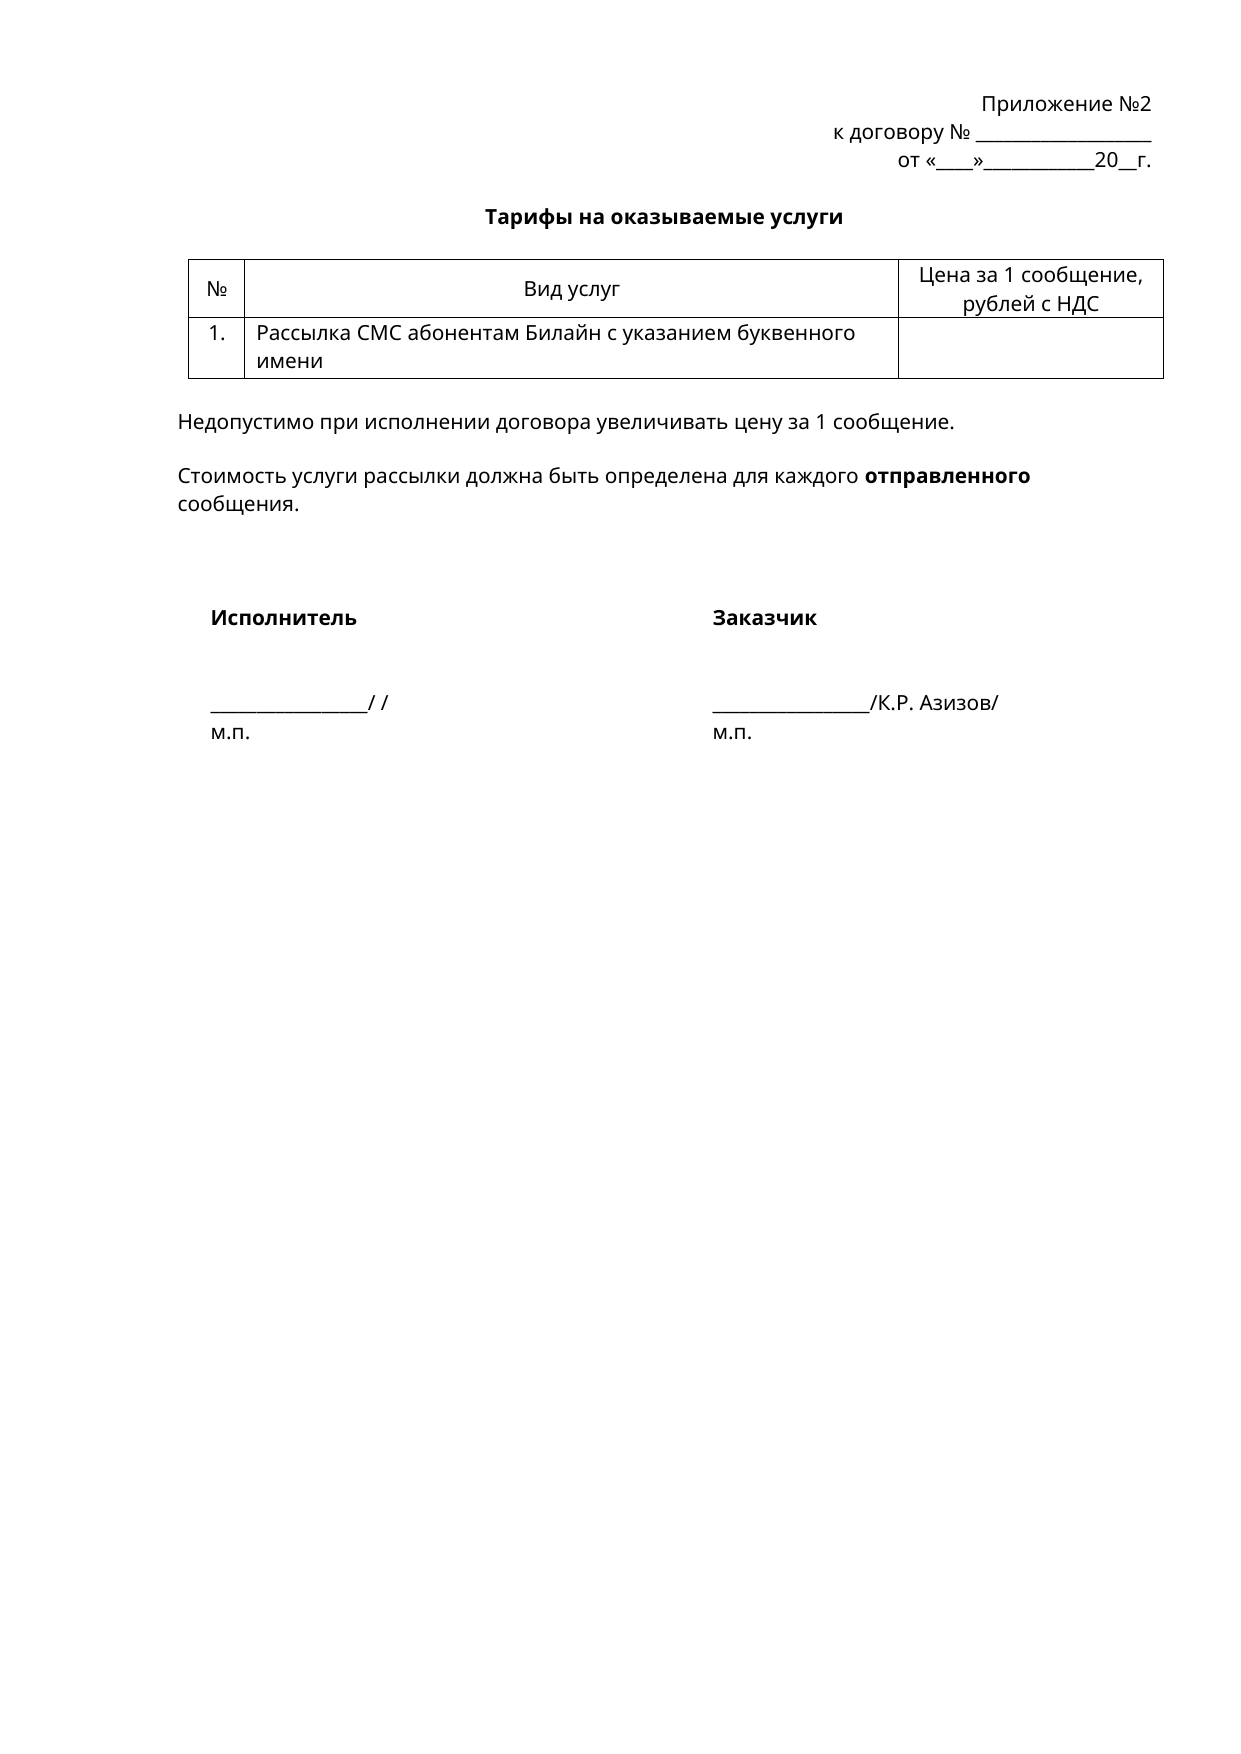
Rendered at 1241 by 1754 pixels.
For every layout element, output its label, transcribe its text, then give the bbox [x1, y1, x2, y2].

table_header Исполнитель _________________/ / м.п. [199, 603, 701, 745]
table_header Цена за 1 сообщение, рублей с НДС [899, 260, 1163, 317]
text к договору № ___________________ [177, 117, 1152, 146]
text от «____»____________20__г. [177, 146, 1152, 174]
table_header Вид услуг [245, 260, 898, 317]
table_cell [899, 318, 1163, 378]
text Стоимость услуги рассылки должна быть определена для каждого отправленного сообщения. [177, 461, 1152, 518]
text Тарифы на оказываемые услуги [177, 202, 1152, 231]
table_cell 1. [189, 318, 244, 378]
text Приложение №2 [177, 89, 1152, 117]
table_header Заказчик _________________/К.Р. Азизов/ м.п. [701, 603, 1129, 745]
table_header № [189, 260, 244, 317]
table_cell Рассылка СМС абонентам Билайн с указанием буквенного имени [245, 318, 898, 378]
text Недопустимо при исполнении договора увеличивать цену за 1 сообщение. [177, 407, 1152, 436]
